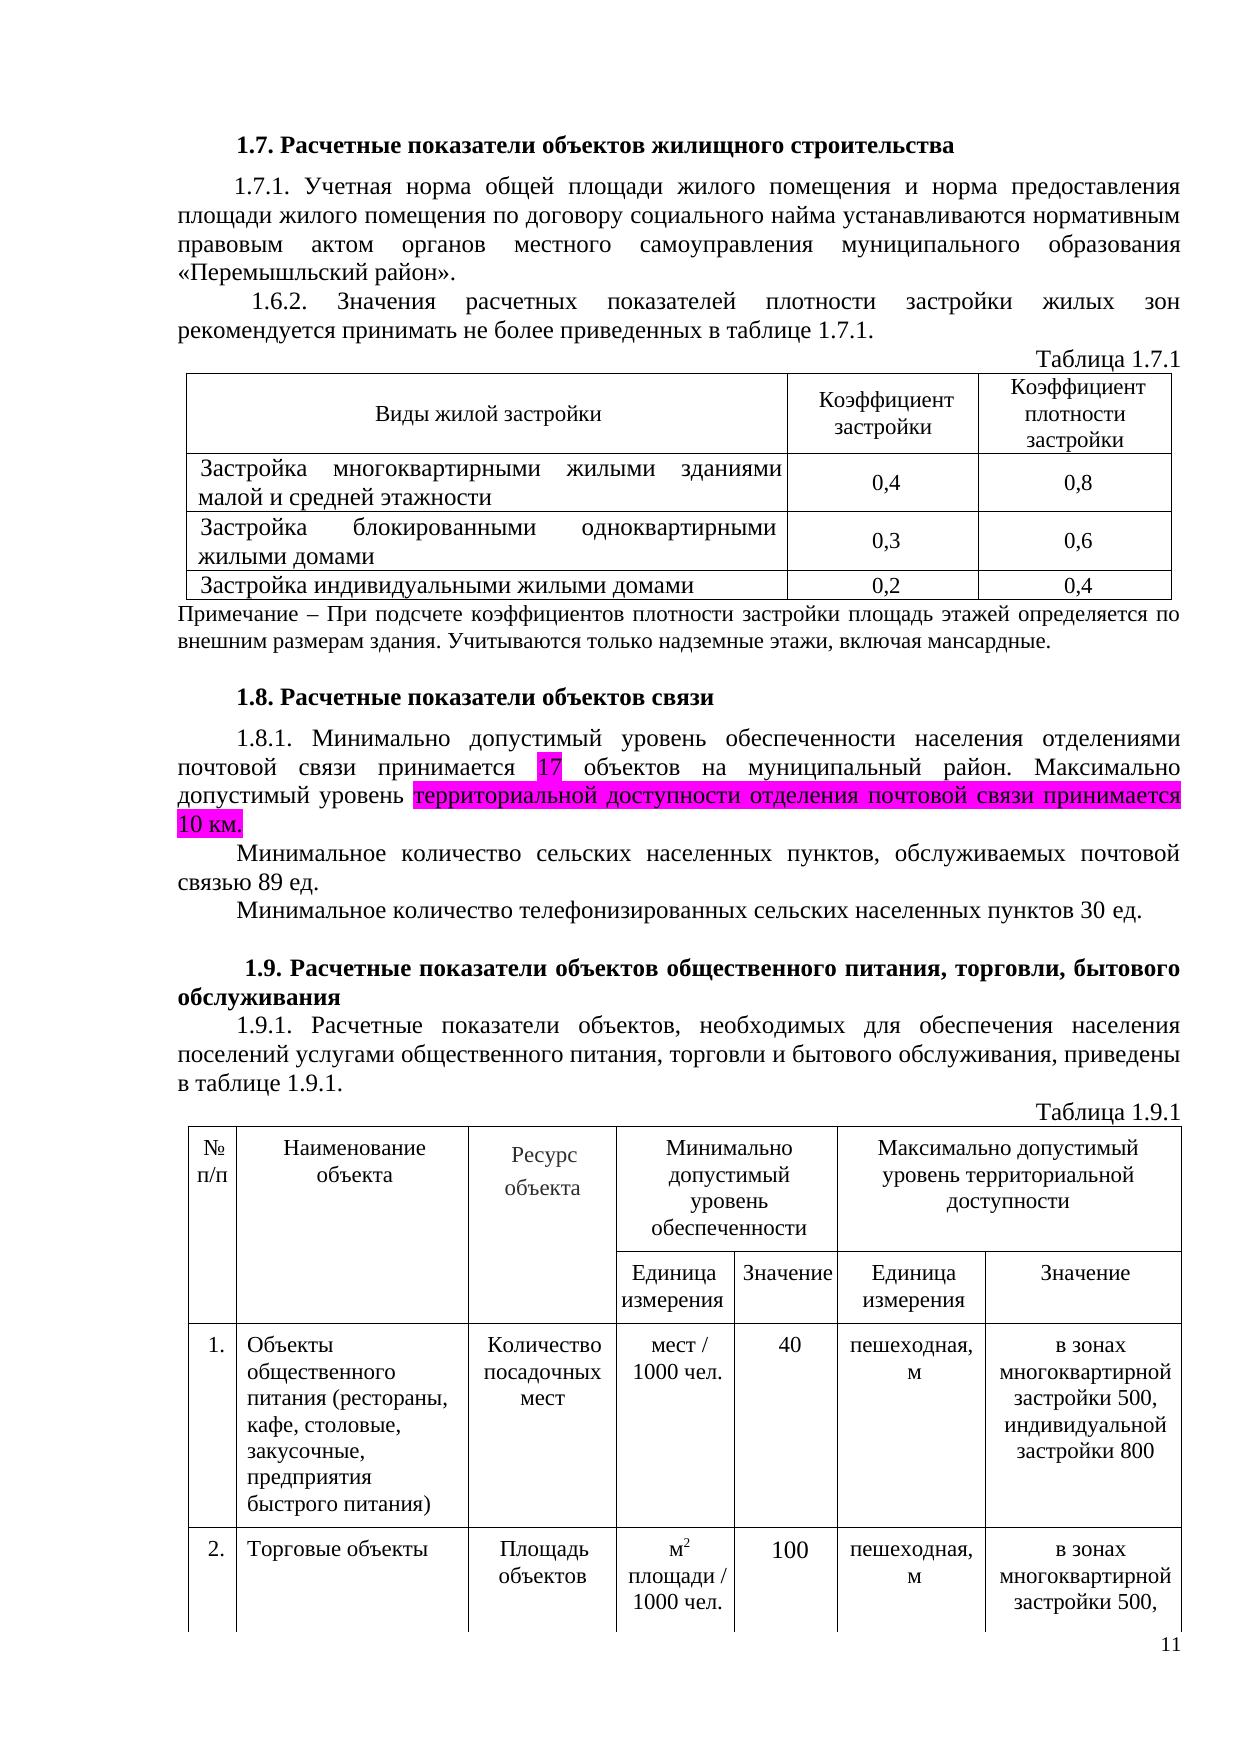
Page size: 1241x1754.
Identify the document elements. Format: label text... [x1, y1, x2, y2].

table_cell Застройка блокированными одноквартирными жилыми домами [187, 512, 787, 569]
table_cell 0,3 [788, 512, 978, 569]
text Минимальное количество телефонизированных сельских населенных пунктов 30 ед. [177, 896, 1181, 924]
table_cell 2. [189, 1528, 236, 1632]
table_cell Застройка индивидуальными жилыми домами [187, 571, 787, 599]
table_cell 0,2 [788, 571, 978, 599]
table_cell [469, 1528, 616, 1632]
table_header Наименование объекта [237, 1127, 468, 1323]
table_header Ресурс объекта [469, 1127, 616, 1323]
table_cell 0,4 [788, 454, 978, 511]
table_cell Торговые объекты [237, 1528, 468, 1632]
table_header Минимально допустимый уровень обеспеченности [617, 1127, 837, 1251]
text 1.6.2. Значения расчетных показателей плотности застройки жилых зон рекомендуется принимать не более приведенных в таблице 1.7.1. [177, 286, 1181, 344]
table_cell Застройка многоквартирными жилыми зданиями малой и средней этажности [187, 454, 787, 511]
table_cell пешеходная, м [838, 1528, 985, 1632]
text 1.8.1. Минимально допустимый уровень обеспеченности населения отделениями почтовой связи принимается 17 объектов на муниципальный район. Максимально допустимый уровень территориальной доступности отделения почтовой связи принимается 10 км. [177, 723, 1181, 838]
table_cell 40 [735, 1324, 837, 1527]
text Таблица 1.7.1 [177, 344, 1181, 372]
text Минимальное количество сельских населенных пунктов, обслуживаемых почтовой связью 89 ед. [177, 838, 1181, 896]
text Примечание – При подсчете коэффициентов плотности застройки площадь этажей определяется по внешним размерам здания. Учитываются только надземные этажи, включая мансардные. [177, 600, 1181, 653]
table_header Коэффициент плотности застройки [979, 374, 1171, 452]
text 1.7.1. Учетная норма общей площади жилого помещения и норма предоставления площади жилого помещения по договору социального найма устанавливаются нормативным правовым актом органов местного самоуправления муниципального образования «Перемышльский район». [177, 171, 1181, 286]
text 1.9.1. Расчетные показатели объектов, необходимых для обеспечения населения поселений услугами общественного питания, торговли и бытового обслуживания, приведены в таблице 1.9.1. [177, 1011, 1181, 1097]
table_cell пешеходная, м [838, 1324, 985, 1527]
text Таблица 1.9.1 [177, 1097, 1181, 1126]
table_cell Значение [735, 1252, 837, 1323]
text 1.9. Расчетные показатели объектов общественного питания, торговли, бытового обслуживания [177, 953, 1181, 1011]
table_cell мест / 1000 чел. [617, 1324, 734, 1527]
table_cell 0,8 [979, 454, 1171, 511]
table_cell в зонах многоквартирной застройки 500, индивидуальной застройки 800 [986, 1324, 1181, 1527]
table_cell Единица измерения [838, 1252, 985, 1323]
table_cell Значение [986, 1252, 1181, 1323]
table_cell 100 42 (19) [735, 1528, 837, 1632]
table_header № п/п [189, 1127, 236, 1323]
table_header Коэффициент застройки [788, 374, 978, 452]
table_cell 0,4 [979, 571, 1171, 599]
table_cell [617, 1528, 734, 1632]
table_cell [986, 1528, 1181, 1632]
table_cell Единица измерения [617, 1252, 734, 1323]
text 1.8. Расчетные показатели объектов связи [177, 682, 1181, 711]
table_header Максимально допустимый уровень территориальной доступности [838, 1127, 1181, 1251]
text 1.7. Расчетные показатели объектов жилищного строительства [177, 130, 1181, 159]
table_cell Объекты общественного питания (рестораны, кафе, столовые, закусочные, предприятия быстрого питания) [237, 1324, 468, 1527]
table_header Виды жилой застройки [187, 374, 787, 452]
table_cell Количество посадочных мест [469, 1324, 616, 1527]
table_cell 0,6 [979, 512, 1171, 569]
table_cell 1. [189, 1324, 236, 1527]
